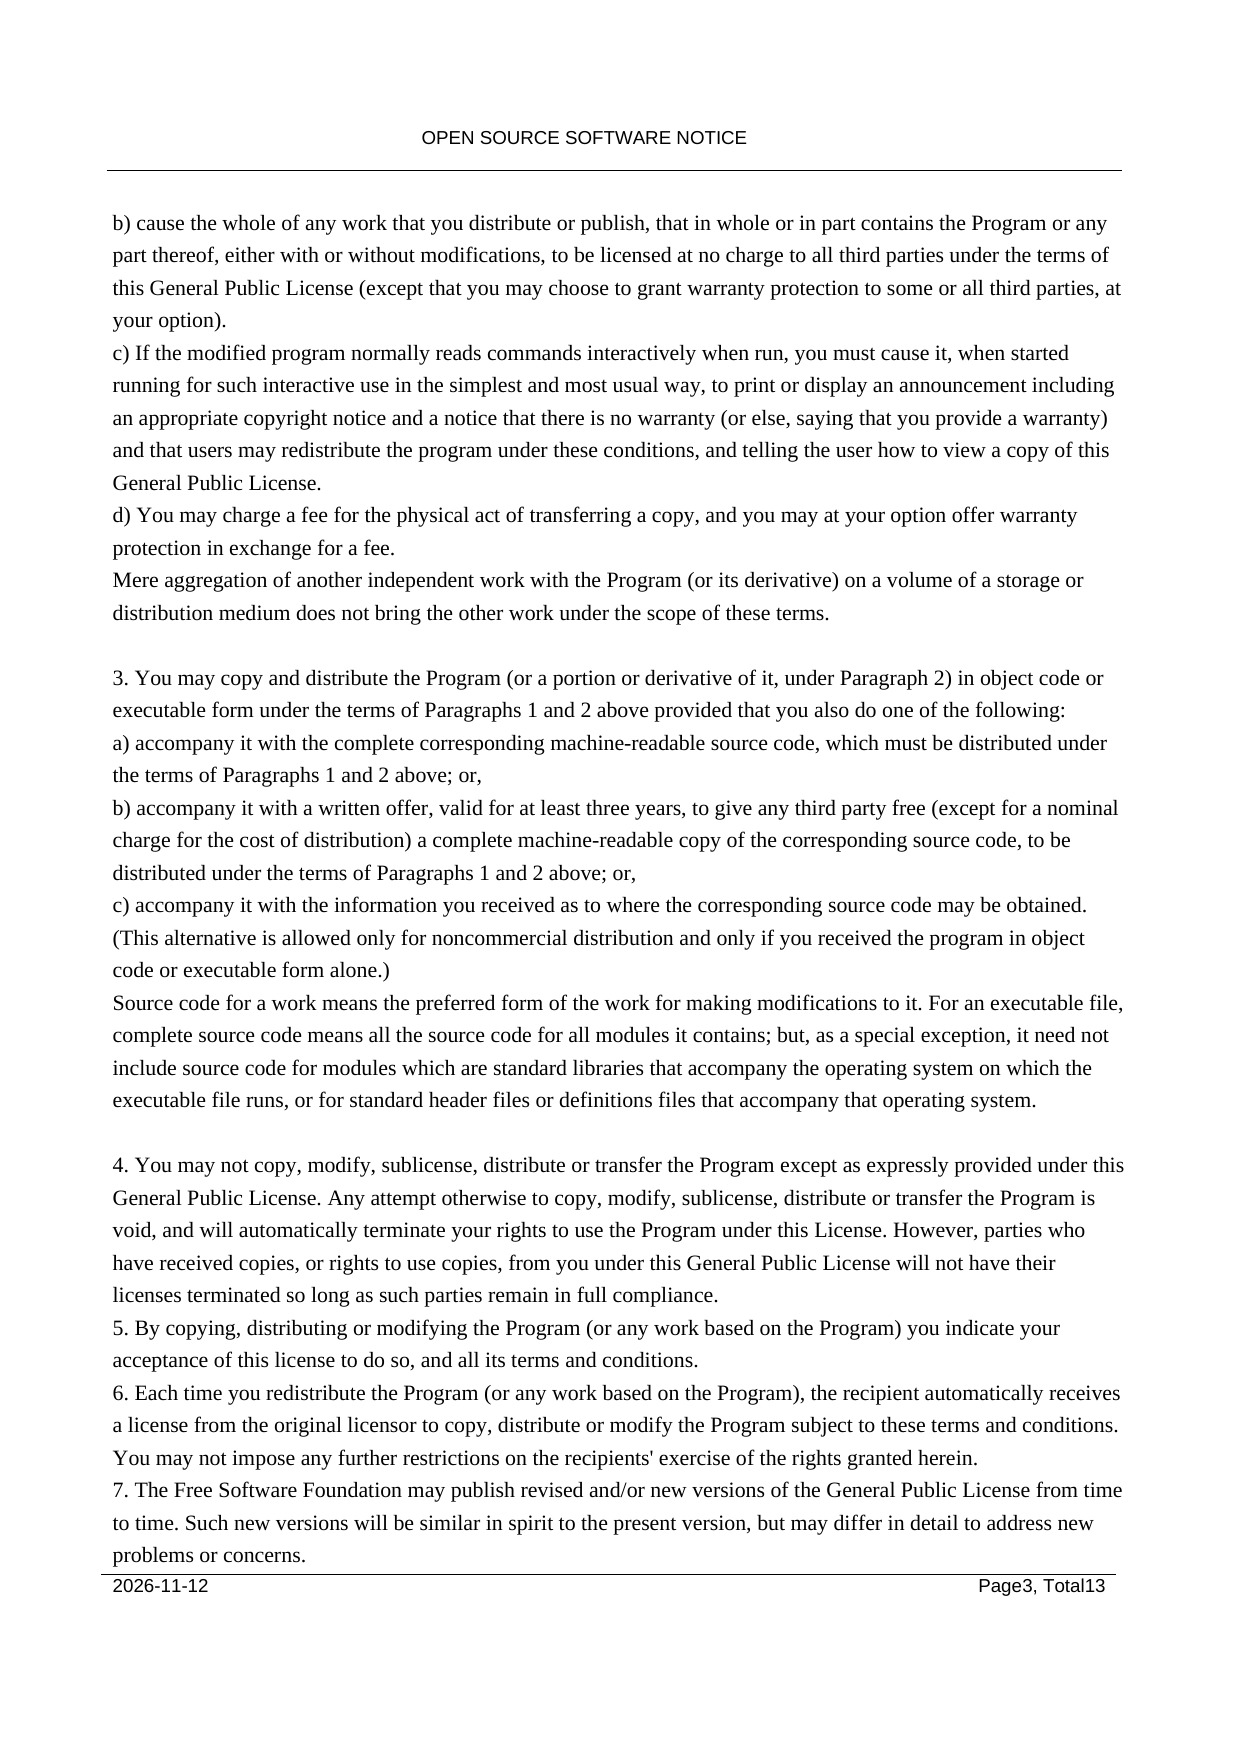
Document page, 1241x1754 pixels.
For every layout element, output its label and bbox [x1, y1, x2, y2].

text [112, 206, 1128, 1571]
